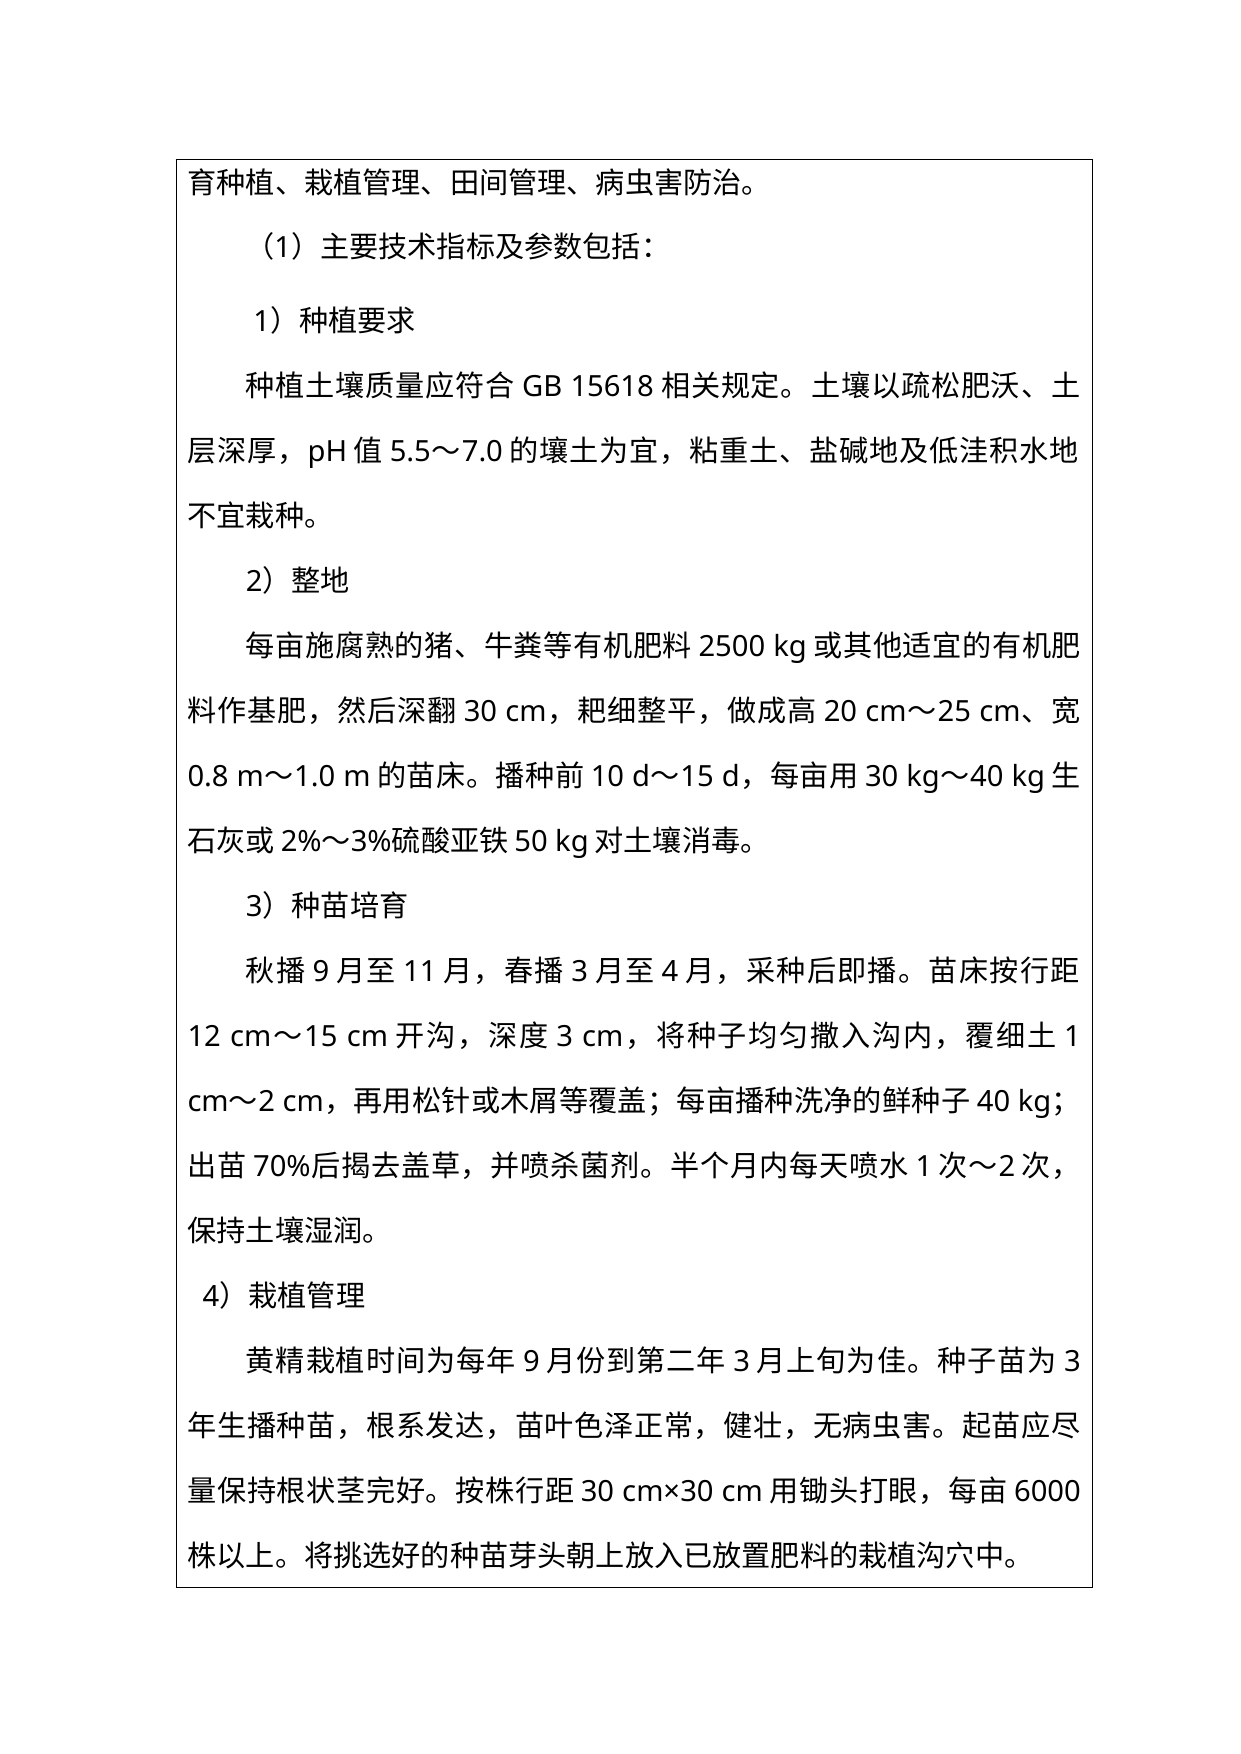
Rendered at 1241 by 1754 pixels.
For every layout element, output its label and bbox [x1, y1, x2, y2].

table_cell [177, 160, 1092, 1587]
